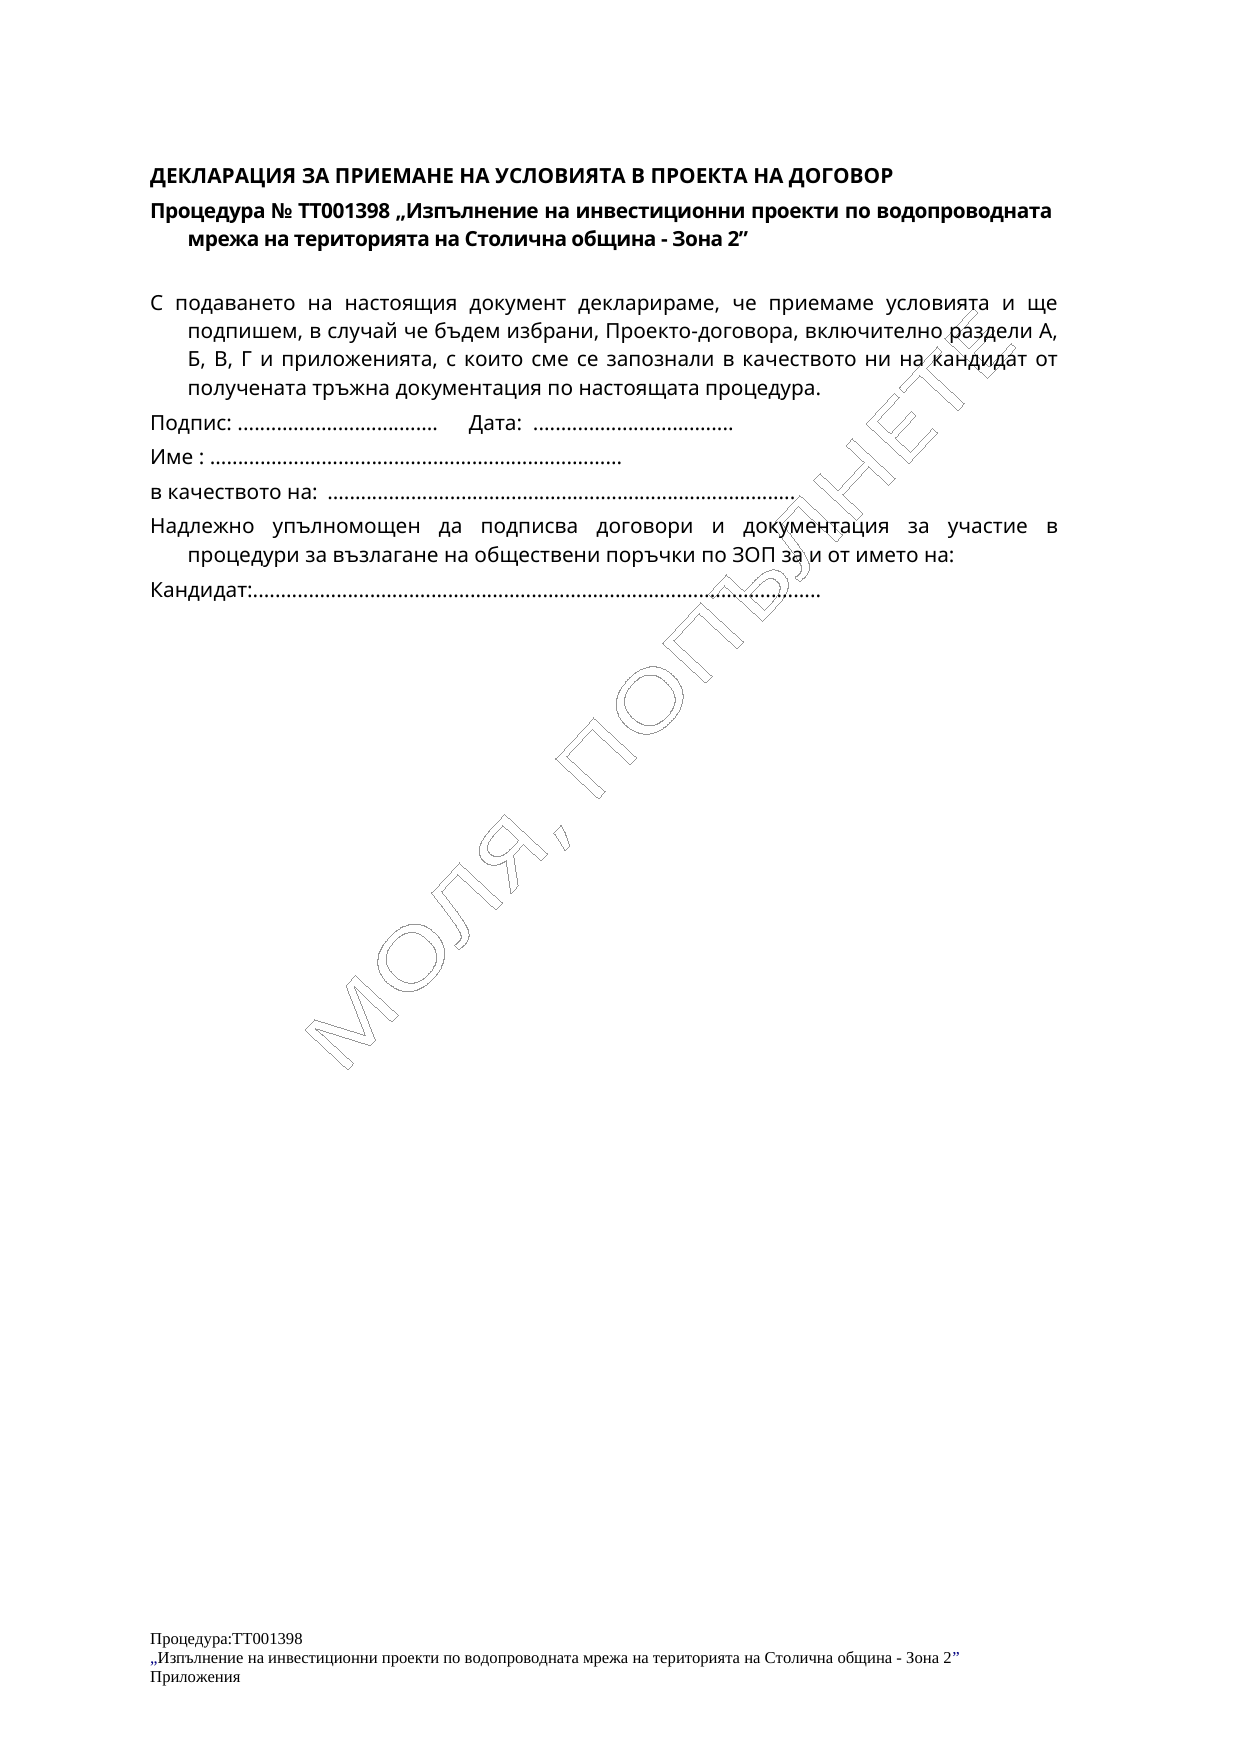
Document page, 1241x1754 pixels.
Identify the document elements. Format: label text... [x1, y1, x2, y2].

text Надлежно упълномощен да подписва договори и документация за участие в процедури за възлагане на обществени поръчки по ЗОП за и от името на: [150, 512, 1059, 568]
text в качеството на: .................................................................................... [150, 477, 1059, 505]
text ДЕКЛАРАЦИЯ ЗА ПРИЕМАНЕ НА УСЛОВИЯТА В ПРОЕКТА НА ДОГОВОР [150, 161, 1059, 190]
text С подаването на настоящия документ декларираме, че приемаме условията и ще подпишем, в случай че бъдем избрани, Проекто-договора, включително раздели А, Б, В, Г и приложенията, с които сме се запознали в качеството ни на кандидат от получената тръжна документация по настоящата процедура. [150, 288, 1059, 401]
text Кандидат:...................................................................................................... [150, 575, 1059, 603]
text Име : .......................................................................... [150, 442, 1059, 471]
text Подпис: .................................... Дата: .................................... [150, 408, 1059, 436]
text Процедура № ТТ001398 „Изпълнение на инвестиционни проекти по водопроводната мрежа на територията на Столична община - Зона 2” [150, 196, 1052, 253]
